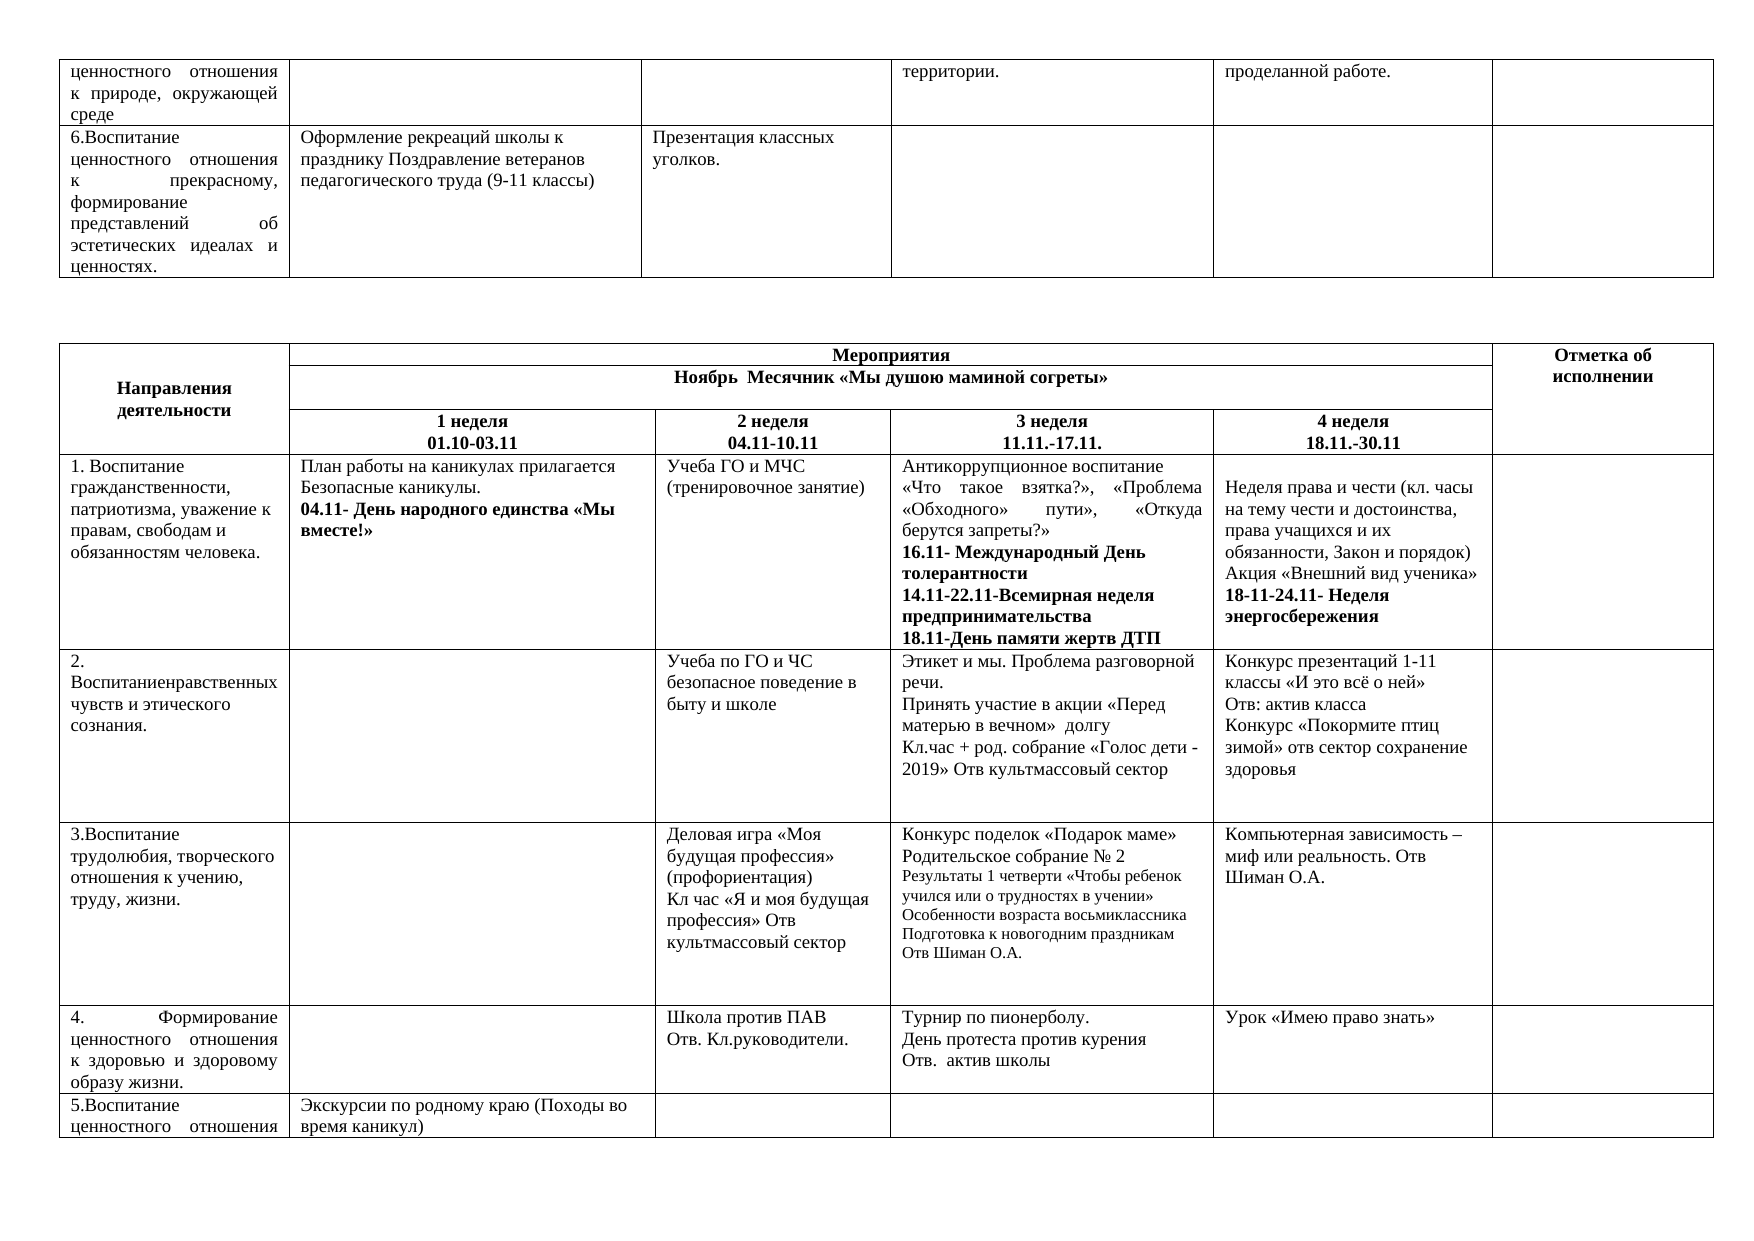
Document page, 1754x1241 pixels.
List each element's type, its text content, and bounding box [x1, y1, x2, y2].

table_cell [1493, 126, 1713, 277]
table_cell [656, 1094, 890, 1137]
table_cell Учеба по ГО и ЧС безопасное поведение в быту и школе [656, 650, 890, 822]
table_cell Учеба ГО и МЧС (тренировочное занятие) [656, 455, 890, 648]
table_cell 4. Формирование ценностного отношения к здоровью и здоровому образу жизни. [60, 1006, 289, 1092]
table_cell Конкурс презентаций 1-11 классы «И это всё о ней» Отв: актив класса Конкурс «Покормите птиц зимой» отв сектор сохранение здоровья [1214, 650, 1492, 822]
table_cell Оформление рекреаций школы к празднику Поздравление ветеранов педагогического труда (9-11 классы) [290, 126, 641, 277]
table_cell [1214, 126, 1492, 277]
table_cell [290, 650, 655, 822]
table_cell [1214, 1094, 1492, 1137]
table_cell [290, 823, 655, 1005]
table_cell Неделя права и чести (кл. часы на тему чести и достоинства, права учащихся и их обязанности, Закон и порядок) Акция «Внешний вид ученика» 18-11-24.11- Неделя энергосбережения [1214, 455, 1492, 648]
table_header Направления деятельности [60, 344, 289, 453]
table_cell Урок «Имею право знать» [1214, 1006, 1492, 1092]
table_cell Конкурс поделок «Подарок маме» Родительское собрание № 2 Результаты 1 четверти «Чтобы ребенок учился или о трудностях в учении» Особенности возраста восьмиклассника Подготовка к новогодним праздникам Отв Шиман О.А. [891, 823, 1213, 1005]
table_cell Деловая игра «Моя будущая профессия» (профориентация) Кл час «Я и моя будущая профессия» Отв культмассовый сектор [656, 823, 890, 1005]
table_cell Компьютерная зависимость – миф или реальность. Отв Шиман О.А. [1214, 823, 1492, 1005]
table_cell 3.Воспитание трудолюбия, творческого отношения к учению, труду, жизни. [60, 823, 289, 1005]
table_header Отметка об исполнении [1493, 344, 1713, 453]
table_cell [892, 126, 1213, 277]
table_cell 3 неделя 11.11.-17.11. [891, 410, 1213, 453]
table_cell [60, 1094, 289, 1137]
table_cell 6.Воспитание ценностного отношения к прекрасному, формирование представлений об эстетических идеалах и ценностях. [60, 126, 289, 277]
table_cell Антикоррупционное воспитание «Что такое взятка?», «Проблема «Обходного» пути», «Откуда берутся запреты?» 16.11- Международный День толерантности 14.11-22.11-Всемирная неделя предпринимательства 18.11-День памяти жертв ДТП [891, 455, 1213, 648]
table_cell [1214, 60, 1492, 125]
table_header Мероприятия [290, 344, 1492, 365]
table_cell 1 неделя 01.10-03.11 [290, 410, 655, 453]
table_cell [1493, 455, 1713, 648]
table_cell Турнир по пионерболу. День протеста против курения Отв. актив школы [891, 1006, 1213, 1092]
table_cell 1. Воспитание гражданственности, патриотизма, уважение к правам, свободам и обязанностям человека. [60, 455, 289, 648]
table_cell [290, 1094, 655, 1137]
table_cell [60, 60, 289, 125]
table_cell [891, 1094, 1213, 1137]
table_cell 4 неделя 18.11.-30.11 [1214, 410, 1492, 453]
table_cell Ноябрь Месячник «Мы душою маминой согреты» [290, 366, 1492, 409]
table_cell 2. Воспитаниенравственных чувств и этического сознания. [60, 650, 289, 822]
table_cell План работы на каникулах прилагается Безопасные каникулы. 04.11- День народного единства «Мы вместе!» [290, 455, 655, 648]
table_cell [642, 60, 891, 125]
table_cell Презентация классных уголков. [642, 126, 891, 277]
table_cell 2 неделя 04.11-10.11 [656, 410, 890, 453]
table_cell Школа против ПАВ Отв. Кл.руководители. [656, 1006, 890, 1092]
table_cell [1493, 1094, 1713, 1137]
table_cell Этикет и мы. Проблема разговорной речи. Принять участие в акции «Перед матерью в вечном» долгу Кл.час + род. собрание «Голос дети -2019» Отв культмассовый сектор [891, 650, 1213, 822]
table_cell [892, 60, 1213, 125]
table_cell [1493, 1006, 1713, 1092]
table_cell [1493, 650, 1713, 822]
table_cell [1493, 823, 1713, 1005]
table_cell [290, 60, 641, 125]
table_cell [290, 1006, 655, 1092]
table_cell [1493, 60, 1713, 125]
